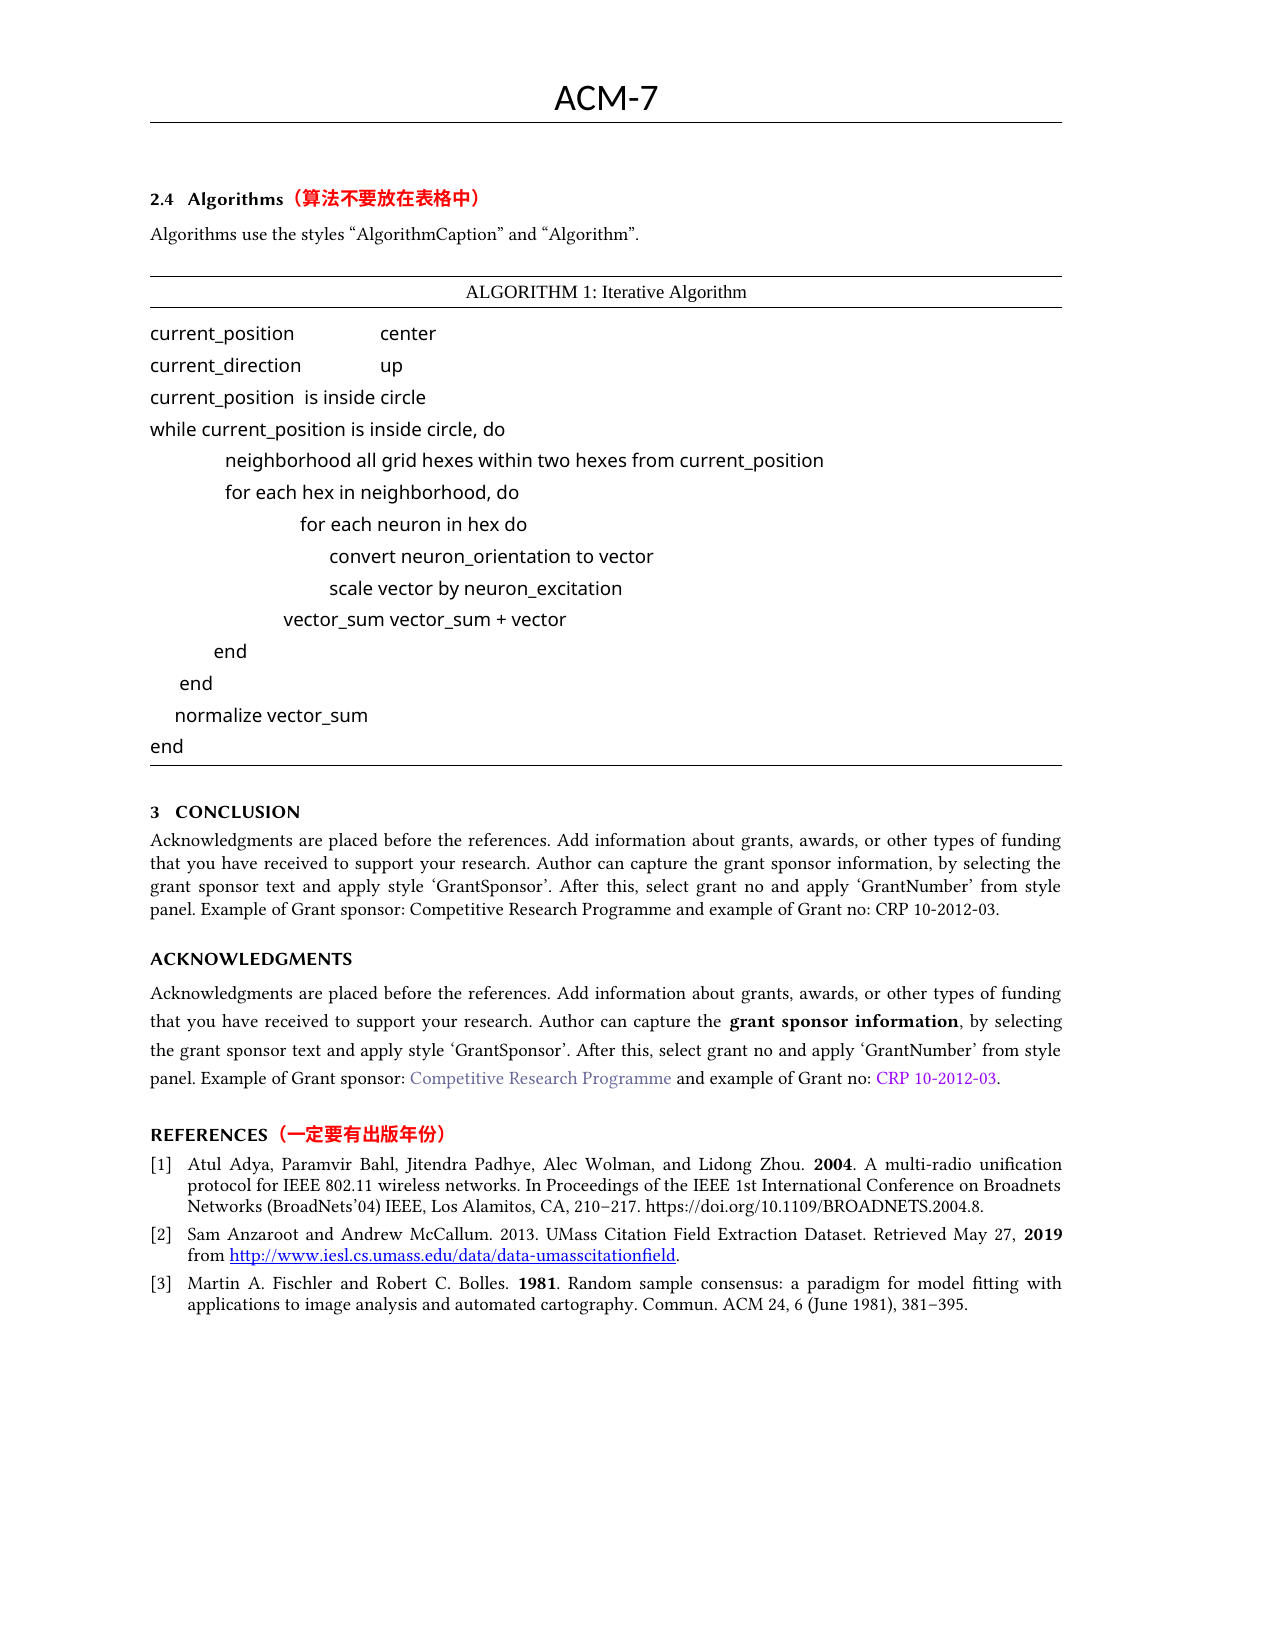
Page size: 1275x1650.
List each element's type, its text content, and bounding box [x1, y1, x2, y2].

text while current_position is inside circle, do [150, 416, 1062, 441]
text Atul Adya, Paramvir Bahl, Jitendra Padhye, Alec Wolman, and Lidong Zhou. 2004. A multi-radio unification protocol for IEEE 802.11 wireless networks. In Proceedings of the IEEE 1st International Conference on Broadnets Networks (BroadNets’04) IEEE, Los Alamitos, CA, 210–217. https://doi.org/10.1109/BROADNETS.2004.8. [150, 1153, 1062, 1217]
text current_position center [150, 321, 1062, 346]
text Algorithms use the styles “AlgorithmCaption” and “Algorithm”. [150, 217, 1062, 245]
text current_position is inside circle [150, 384, 1062, 410]
text Martin A. Fischler and Robert C. Bolles. 1981. Random sample consensus: a paradigm for model fitting with applications to image analysis and automated cartography. Commun. ACM 24, 6 (June 1981), 381–395. [150, 1273, 1062, 1315]
text normalize vector_sum [150, 702, 1062, 727]
text Acknowledgments are placed before the references. Add information about grants, awards, or other types of funding that you have received to support your research. Author can capture the grant sponsor information, by selecting the grant sponsor text and apply style ‘GrantSponsor’. After this, select grant no and apply ‘GrantNumber’ from style panel. Example of Grant sponsor: Competitive Research Programme and example of Grant no: CRP 10-2012-03. [150, 829, 1062, 920]
text Acknowledgments are placed before the references. Add information about grants, awards, or other types of funding that you have received to support your research. Author can capture the grant sponsor information, by selecting the grant sponsor text and apply style ‘GrantSponsor’. After this, select grant no and apply ‘GrantNumber’ from style panel. Example of Grant sponsor: Competitive Research Programme and example of Grant no: CRP 10-2012-03. [150, 976, 1062, 1089]
text for each neuron in hex do [150, 511, 1062, 537]
text for each hex in neighborhood, do [150, 479, 1062, 505]
text vector_sum vector_sum + vector [150, 607, 1062, 632]
text neighborhood all grid hexes within two hexes from current_position [150, 448, 1062, 473]
text convert neuron_orientation to vector [150, 543, 1062, 568]
text end [150, 670, 1062, 696]
text REFERENCES（一定要有出版年份） [150, 1120, 1062, 1147]
text ACKNOWLEDGMENTS [150, 947, 1062, 970]
text ALGORITHM 1: Iterative Algorithm [150, 277, 1062, 307]
text conclusion [150, 800, 1062, 823]
text current_direction up [150, 352, 1062, 378]
text end [150, 638, 1062, 664]
text Algorithms（算法不要放在表格中） [150, 183, 1062, 211]
text scale vector by neuron_excitation [150, 575, 1062, 600]
text Sam Anzaroot and Andrew McCallum. 2013. UMass Citation Field Extraction Dataset. Retrieved May 27, 2019 from http://www.iesl.cs.umass.edu/data/data-umasscitationfield. [150, 1224, 1062, 1266]
text end [150, 734, 1062, 765]
